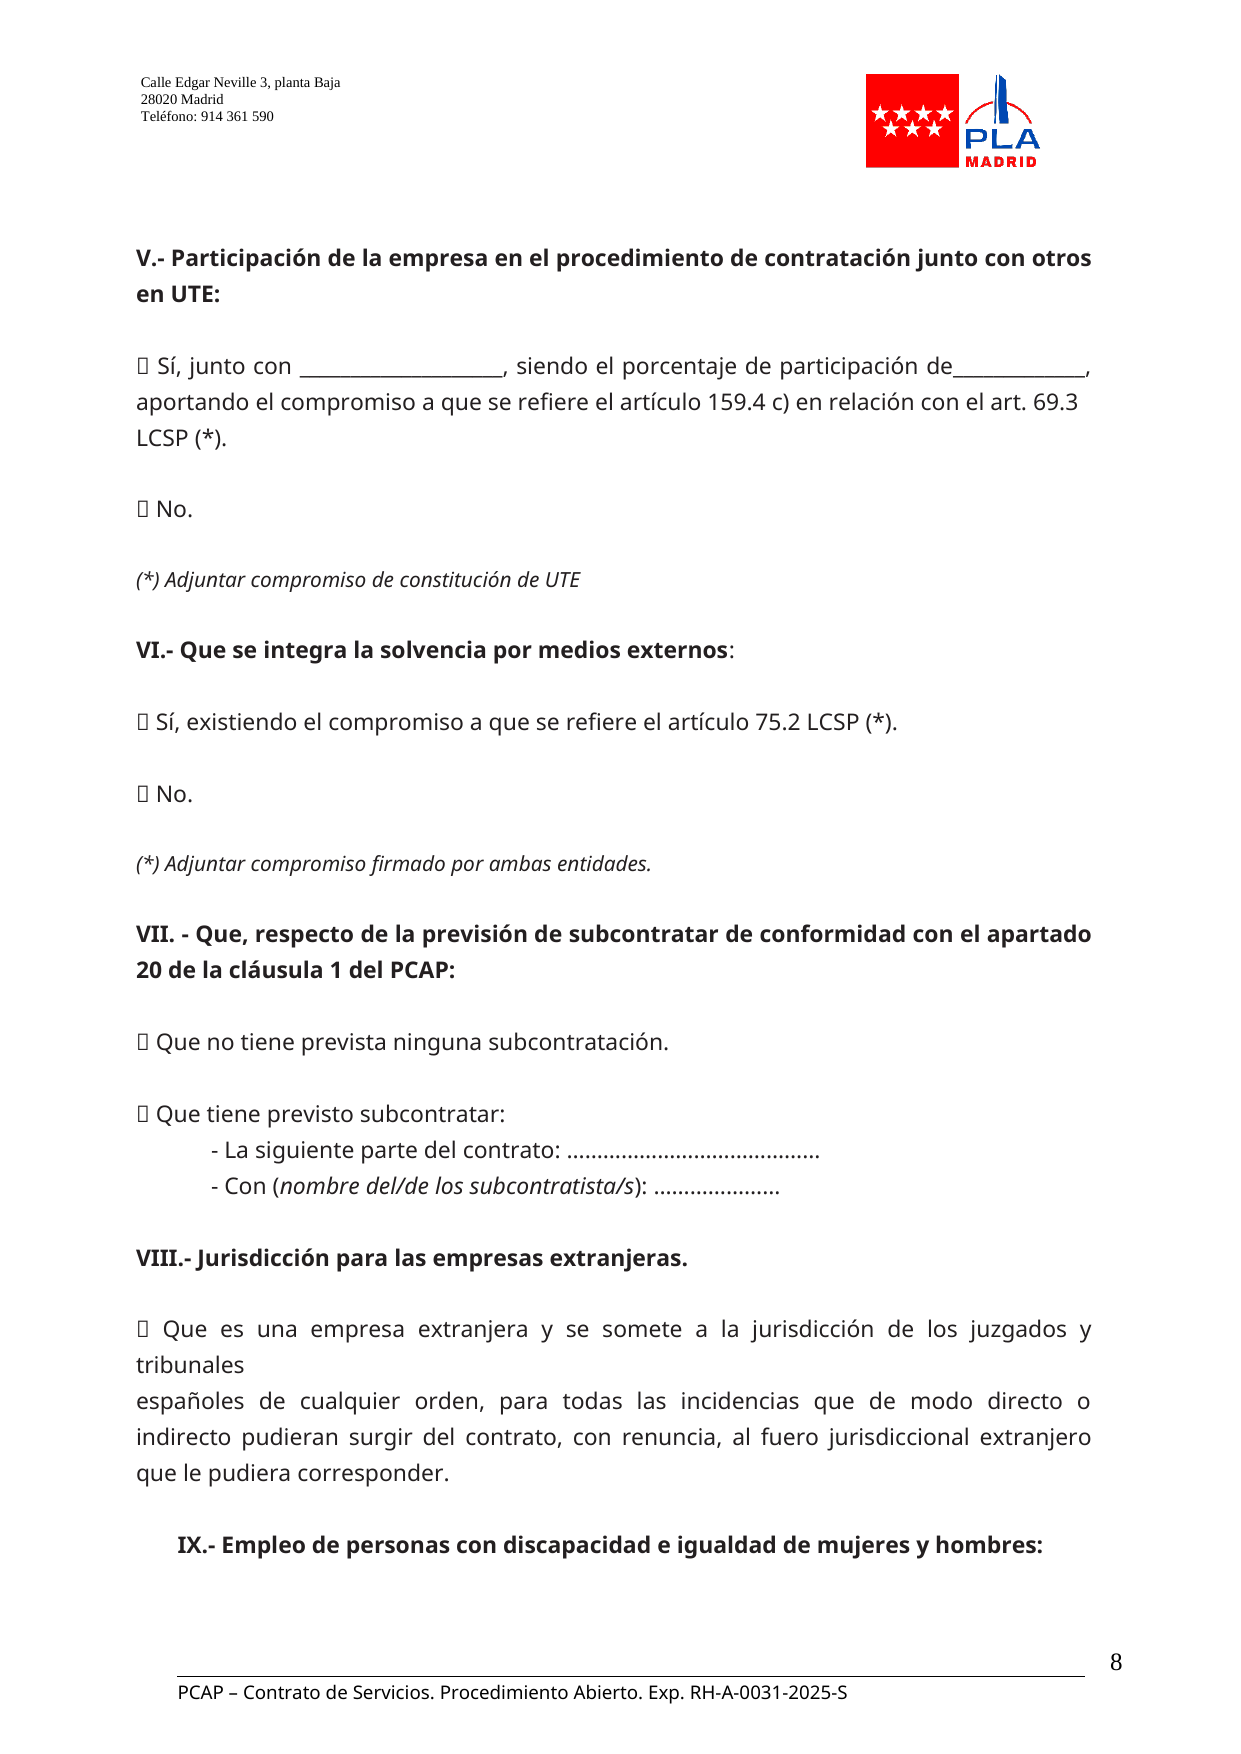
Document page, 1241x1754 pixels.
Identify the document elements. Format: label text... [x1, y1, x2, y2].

text IX.- Empleo de personas con discapacidad e igualdad de mujeres y hombres: [177, 1529, 1122, 1560]
text (*) Adjuntar compromiso de constitución de UTE [136, 565, 1093, 594]
text 􀂆 Sí, existiendo el compromiso a que se refiere el artículo 75.2 LCSP (*). [136, 706, 1093, 737]
text 􀂆 No. [136, 493, 1093, 525]
picture [865, 73, 1042, 168]
text 􀂆 Que tiene previsto subcontratar: [136, 1098, 1093, 1129]
text VII. - Que, respecto de la previsión de subcontratar de conformidad con el apartado 20 de la cláusula 1 del PCAP: [136, 918, 1093, 985]
text 􀂆 Sí, junto con ____________________, siendo el porcentaje de participación de_____________, aportando el compromiso a que se refiere el artículo 159.4 c) en relación con el art. 69.3 [136, 350, 1093, 417]
text españoles de cualquier orden, para todas las incidencias que de modo directo o indirecto pudieran surgir del contrato, con renuncia, al fuero jurisdiccional extranjero que le pudiera corresponder. [136, 1385, 1093, 1488]
text VI.- Que se integra la solvencia por medios externos: [136, 634, 1093, 665]
text LCSP (*). [136, 422, 1093, 453]
text V.- Participación de la empresa en el procedimiento de contratación junto con otros en UTE: [136, 242, 1093, 309]
text VIII.- Jurisdicción para las empresas extranjeras. [136, 1241, 1093, 1273]
text 􀂆 Que es una empresa extranjera y se somete a la jurisdicción de los juzgados y tribunales [136, 1313, 1093, 1381]
text - La siguiente parte del contrato: …………………………………… [136, 1134, 1093, 1165]
text - Con (nombre del/de los subcontratista/s): ………………… [136, 1169, 1093, 1201]
text 􀂆 No. [136, 778, 1093, 809]
text 􀂆 Que no tiene prevista ninguna subcontratación. [136, 1026, 1093, 1057]
text (*) Adjuntar compromiso firmado por ambas entidades. [136, 849, 1093, 878]
